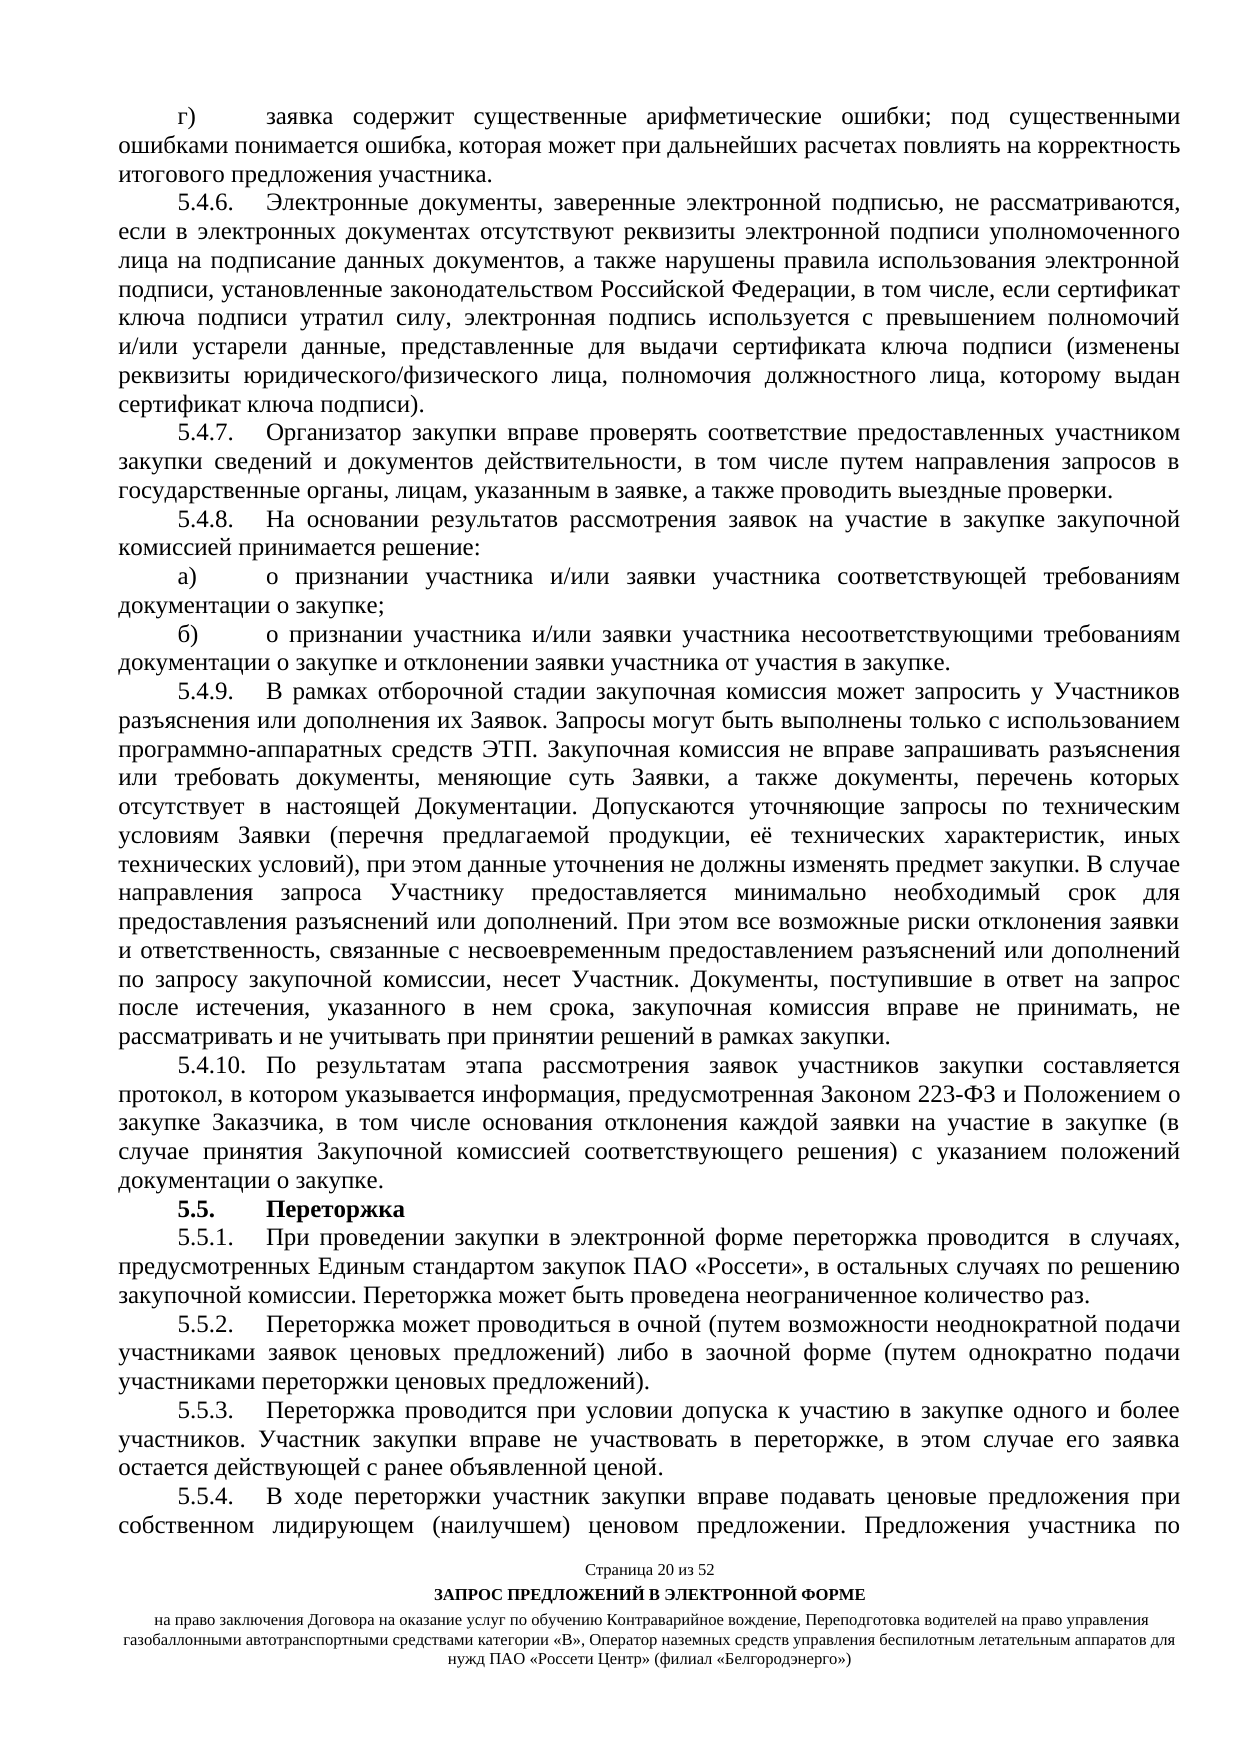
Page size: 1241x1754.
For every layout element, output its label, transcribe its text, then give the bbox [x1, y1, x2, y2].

subtitle По результатам этапа рассмотрения заявок участников закупки составляется протокол, в котором указывается информация, предусмотренная Законом 223-ФЗ и Положением о закупке Заказчика, в том числе основания отклонения каждой заявки на участие в закупке (в случае принятия Закупочной комиссией соответствующего решения) с указанием положений документации о закупке. [118, 1050, 1181, 1194]
subtitle На основании результатов рассмотрения заявок на участие в закупке закупочной комиссией принимается решение: [118, 504, 1181, 561]
subtitle Организатор закупки вправе проверять соответствие предоставленных участником закупки сведений и документов действительности, в том числе путем направления запросов в государственные органы, лицам, указанным в заявке, а также проводить выездные проверки. [118, 417, 1181, 504]
subtitle При проведении закупки в электронной форме переторжка проводится в случаях, предусмотренных Единым стандартом закупок ПАО «Россети», в остальных случаях по решению закупочной комиссии. Переторжка может быть проведена неограниченное количество раз. [118, 1222, 1181, 1309]
subtitle В рамках отборочной стадии закупочная комиссия может запросить у Участников разъяснения или дополнения их Заявок. Запросы могут быть выполнены только с использованием программно-аппаратных средств ЭТП. Закупочная комиссия не вправе запрашивать разъяснения или требовать документы, меняющие суть Заявки, а также документы, перечень которых отсутствует в настоящей Документации. Допускаются уточняющие запросы по техническим условиям Заявки (перечня предлагаемой продукции, её технических характеристик, иных технических условий), при этом данные уточнения не должны изменять предмет закупки. В случае направления запроса Участнику предоставляется минимально необходимый срок для предоставления разъяснений или дополнений. При этом все возможные риски отклонения заявки и ответственность, связанные с несвоевременным предоставлением разъяснений или дополнений по запросу закупочной комиссии, несет Участник. Документы, поступившие в ответ на запрос после истечения, указанного в нем срока, закупочная комиссия вправе не принимать, не рассматривать и не учитывать при принятии решений в рамках закупки. [118, 676, 1181, 1050]
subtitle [118, 1481, 1181, 1539]
subtitle Переторжка [118, 1194, 1181, 1222]
list заявка содержит существенные арифметические ошибки; под существенными ошибками понимается ошибка, которая может при дальнейших расчетах повлиять на корректность итогового предложения участника. [118, 101, 1181, 187]
subtitle о признании участника и/или заявки участника соответствующей требованиям документации о закупке; [118, 561, 1181, 619]
subtitle Переторжка проводится при условии допуска к участию в закупке одного и более участников. Участник закупки вправе не участвовать в переторжке, в этом случае его заявка остается действующей с ранее объявленной ценой. [118, 1395, 1181, 1481]
subtitle о признании участника и/или заявки участника несоответствующими требованиям документации о закупке и отклонении заявки участника от участия в закупке. [118, 619, 1181, 676]
subtitle Переторжка может проводиться в очной (путем возможности неоднократной подачи участниками заявок ценовых предложений) либо в заочной форме (путем однократно подачи участниками переторжки ценовых предложений). [118, 1309, 1181, 1395]
subtitle Электронные документы, заверенные электронной подписью, не рассматриваются, если в электронных документах отсутствуют реквизиты электронной подписи уполномоченного лица на подписание данных документов, а также нарушены правила использования электронной подписи, установленные законодательством Российской Федерации, в том числе, если сертификат ключа подписи утратил силу, электронная подпись используется с превышением полномочий и/или устарели данные, представленные для выдачи сертификата ключа подписи (изменены реквизиты юридического/физического лица, полномочия должностного лица, которому выдан сертификат ключа подписи). [118, 187, 1181, 417]
